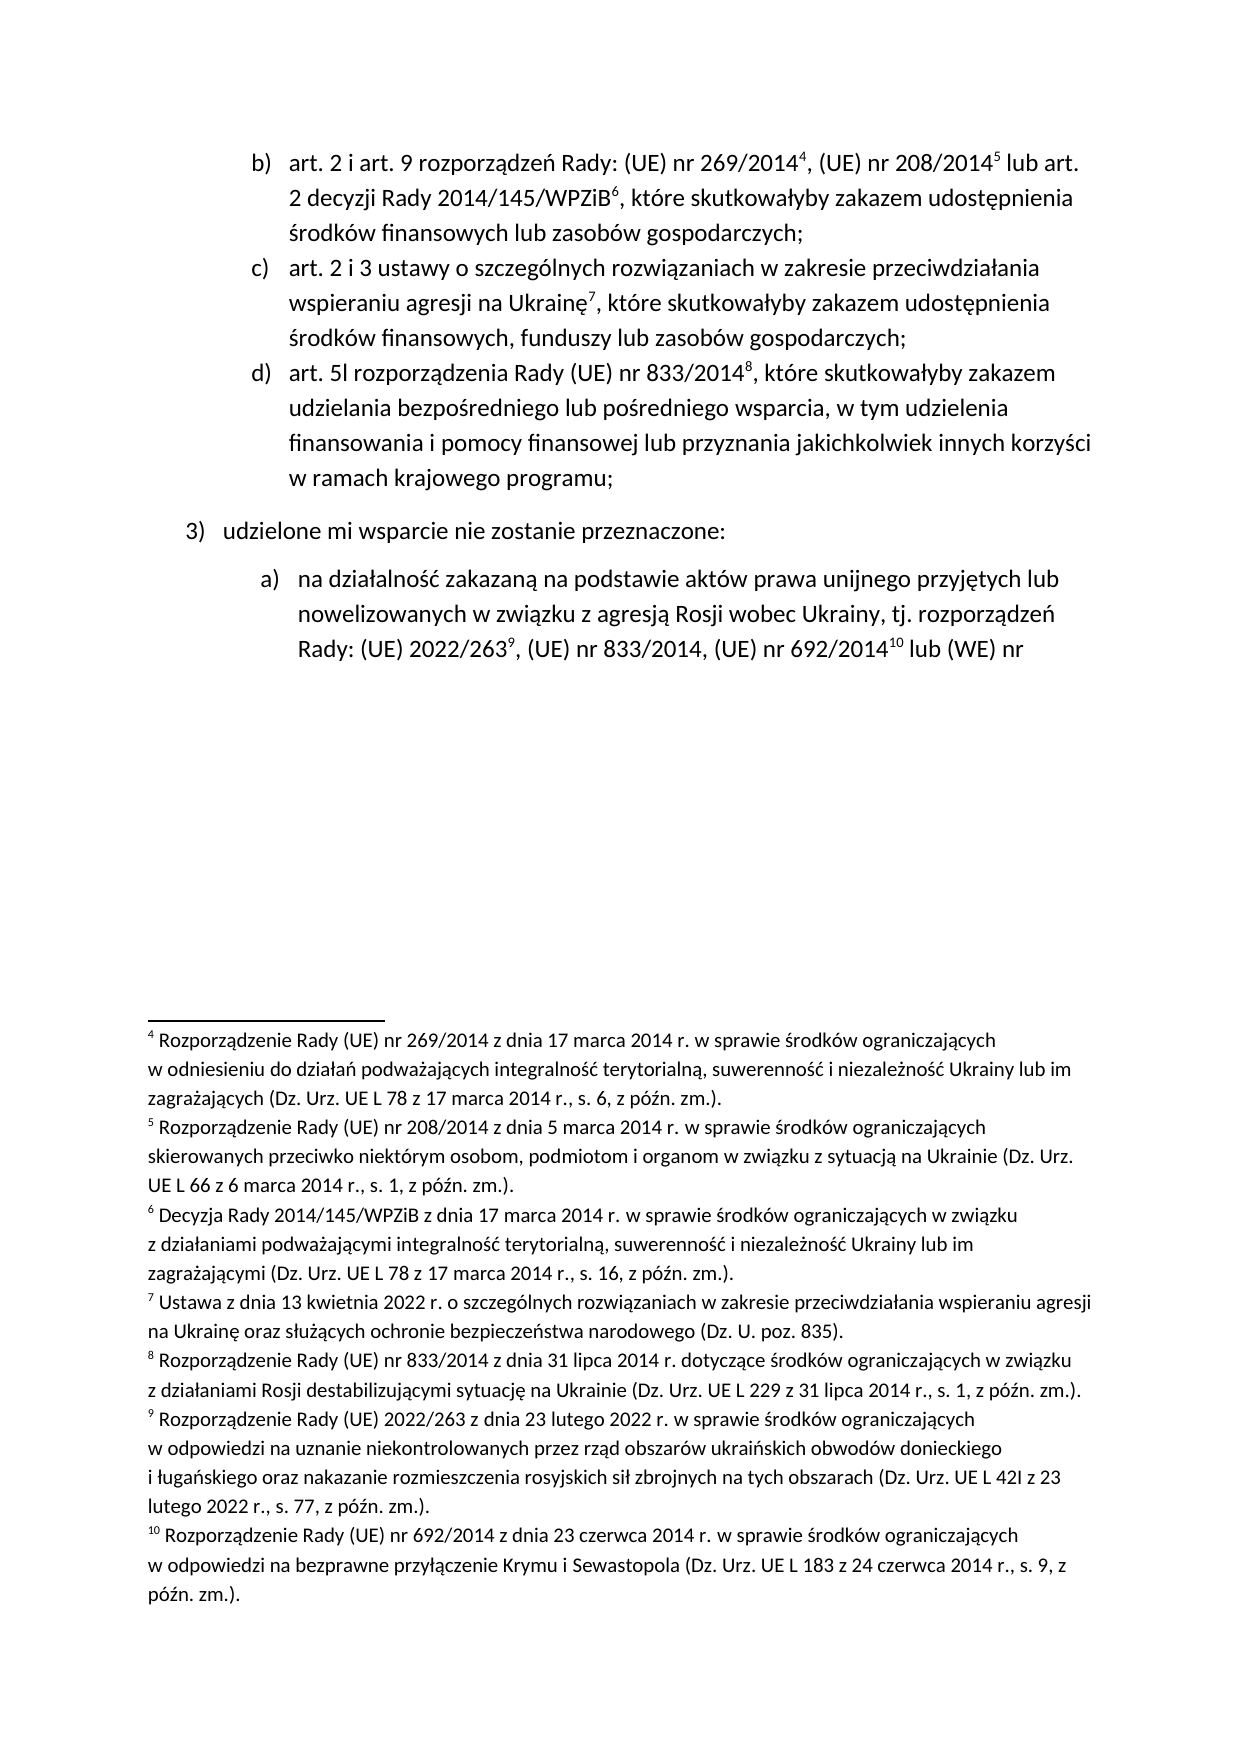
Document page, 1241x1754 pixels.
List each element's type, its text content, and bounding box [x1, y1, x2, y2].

list udzielone mi wsparcie nie zostanie przeznaczone: [185, 515, 1093, 546]
list art. 2 i art. 9 rozporządzeń Rady: (UE) nr 269/2014, (UE) nr 208/2014 lub art. 2 decyzji Rady 2014/145/WPZiB, które skutkowałyby zakazem udostępnienia środków finansowych lub zasobów gospodarczych; [251, 148, 1093, 248]
list na działalność zakazaną na podstawie aktów prawa unijnego przyjętych lub nowelizowanych w związku z agresją Rosji wobec Ukrainy, tj. rozporządzeń Rady: (UE) 2022/263, (UE) nr 833/2014, (UE) nr 692/2014 lub (WE) nr [260, 563, 1093, 663]
list art. 2 i 3 ustawy o szczególnych rozwiązaniach w zakresie przeciwdziałania wspieraniu agresji na Ukrainę, które skutkowałyby zakazem udostępnienia środków finansowych, funduszy lub zasobów gospodarczych; [251, 253, 1093, 353]
list art. 5l rozporządzenia Rady (UE) nr 833/2014, które skutkowałyby zakazem udzielania bezpośredniego lub pośredniego wsparcia, w tym udzielenia finansowania i pomocy finansowej lub przyznania jakichkolwiek innych korzyści w ramach krajowego programu; [251, 358, 1093, 493]
